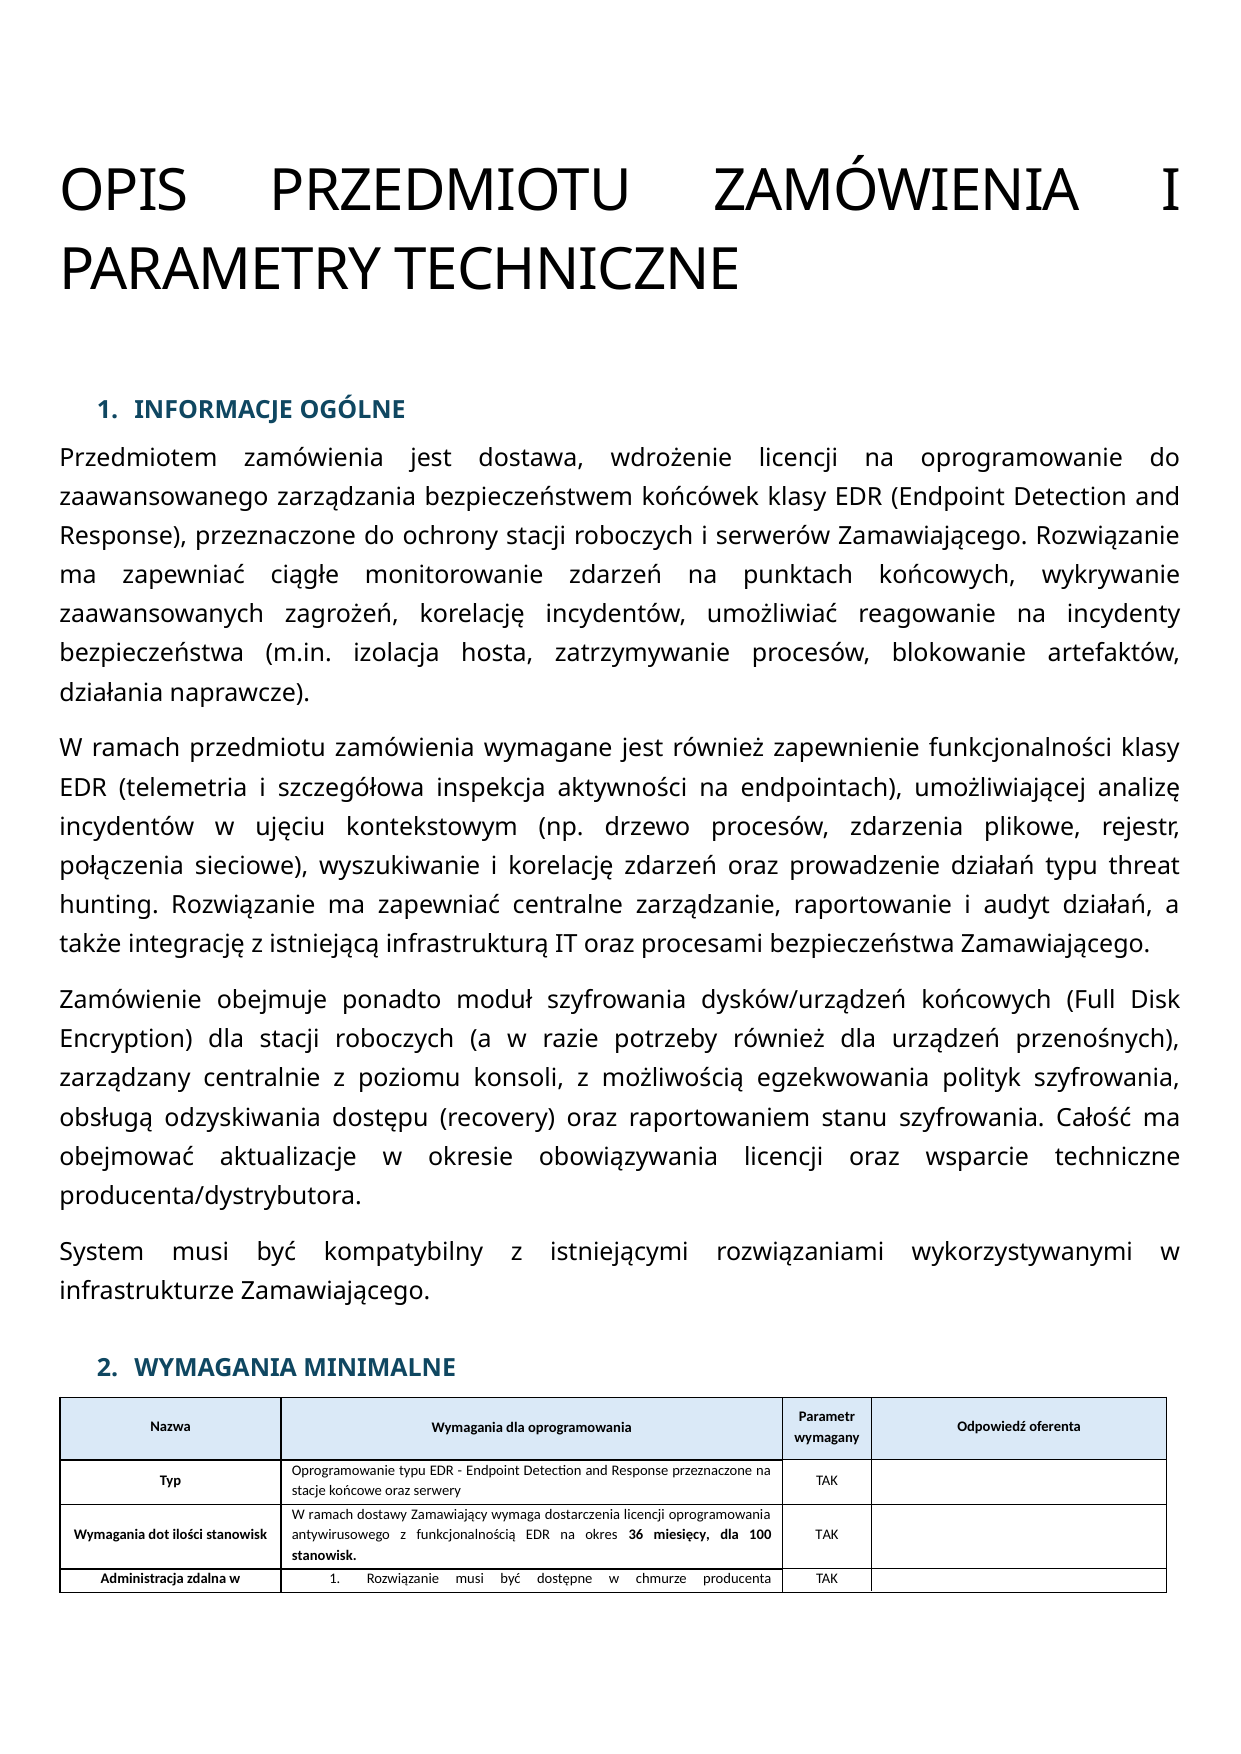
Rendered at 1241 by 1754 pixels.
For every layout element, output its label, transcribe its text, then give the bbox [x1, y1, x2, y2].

subtitle WYMAGANIA MINIMALNE [97, 1349, 1181, 1383]
table_cell TAK [783, 1460, 871, 1503]
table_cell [61, 1570, 280, 1592]
table_header Nazwa [61, 1398, 280, 1459]
table_header Wymagania dla oprogramowania [282, 1398, 782, 1459]
table_cell [871, 1569, 1166, 1592]
table_cell TAK [783, 1505, 871, 1568]
text System musi być kompatybilny z istniejącymi rozwiązaniami wykorzystywanymi w infrastrukturze Zamawiającego. [59, 1233, 1181, 1307]
text Zamówienie obejmuje ponadto moduł szyfrowania dysków/urządzeń końcowych (Full Disk Encryption) dla stacji roboczych (a w razie potrzeby również dla urządzeń przenośnych), zarządzany centralnie z poziomu konsoli, z możliwością egzekwowania polityk szyfrowania, obsługą odzyskiwania dostępu (recovery) oraz raportowaniem stanu szyfrowania. Całość ma obejmować aktualizacje w okresie obowiązywania licencji oraz wsparcie techniczne producenta/dystrybutora. [59, 982, 1181, 1212]
table_header Odpowiedź oferenta [872, 1398, 1166, 1459]
table_cell TAK [783, 1569, 871, 1592]
table_header Parametr wymagany [783, 1398, 871, 1459]
table_cell W ramach dostawy Zamawiający wymaga dostarczenia licencji oprogramowania antywirusowego z funkcjonalnością EDR na okres 36 miesięcy, dla 100 stanowisk. [282, 1505, 782, 1568]
table_cell [872, 1460, 1166, 1503]
table_cell Oprogramowanie typu EDR - Endpoint Detection and Response przeznaczone na stacje końcowe oraz serwery [282, 1461, 782, 1503]
table_cell Typ [61, 1461, 280, 1503]
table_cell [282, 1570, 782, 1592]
table_cell Wymagania dot ilości stanowisk [61, 1505, 280, 1568]
table_cell [872, 1505, 1166, 1568]
text W ramach przedmiotu zamówienia wymagane jest również zapewnienie funkcjonalności klasy EDR (telemetria i szczegółowa inspekcja aktywności na endpointach), umożliwiającej analizę incydentów w ujęciu kontekstowym (np. drzewo procesów, zdarzenia plikowe, rejestr, połączenia sieciowe), wyszukiwanie i korelację zdarzeń oraz prowadzenie działań typu threat hunting. Rozwiązanie ma zapewniać centralne zarządzanie, raportowanie i audyt działań, a także integrację z istniejącą infrastrukturą IT oraz procesami bezpieczeństwa Zamawiającego. [59, 730, 1181, 960]
subtitle INFORMACJE OGÓLNE [97, 392, 1181, 426]
text Przedmiotem zamówienia jest dostawa, wdrożenie licencji na oprogramowanie do zaawansowanego zarządzania bezpieczeństwem końcówek klasy EDR (Endpoint Detection and Response), przeznaczone do ochrony stacji roboczych i serwerów Zamawiającego. Rozwiązanie ma zapewniać ciągłe monitorowanie zdarzeń na punktach końcowych, wykrywanie zaawansowanych zagrożeń, korelację incydentów, umożliwiać reagowanie na incydenty bezpieczeństwa (m.in. izolacja hosta, zatrzymywanie procesów, blokowanie artefaktów, działania naprawcze). [59, 439, 1181, 708]
title OPIS PRZEDMIOTU ZAMÓWIENIA I PARAMETRY TECHNICZNE [59, 148, 1181, 307]
